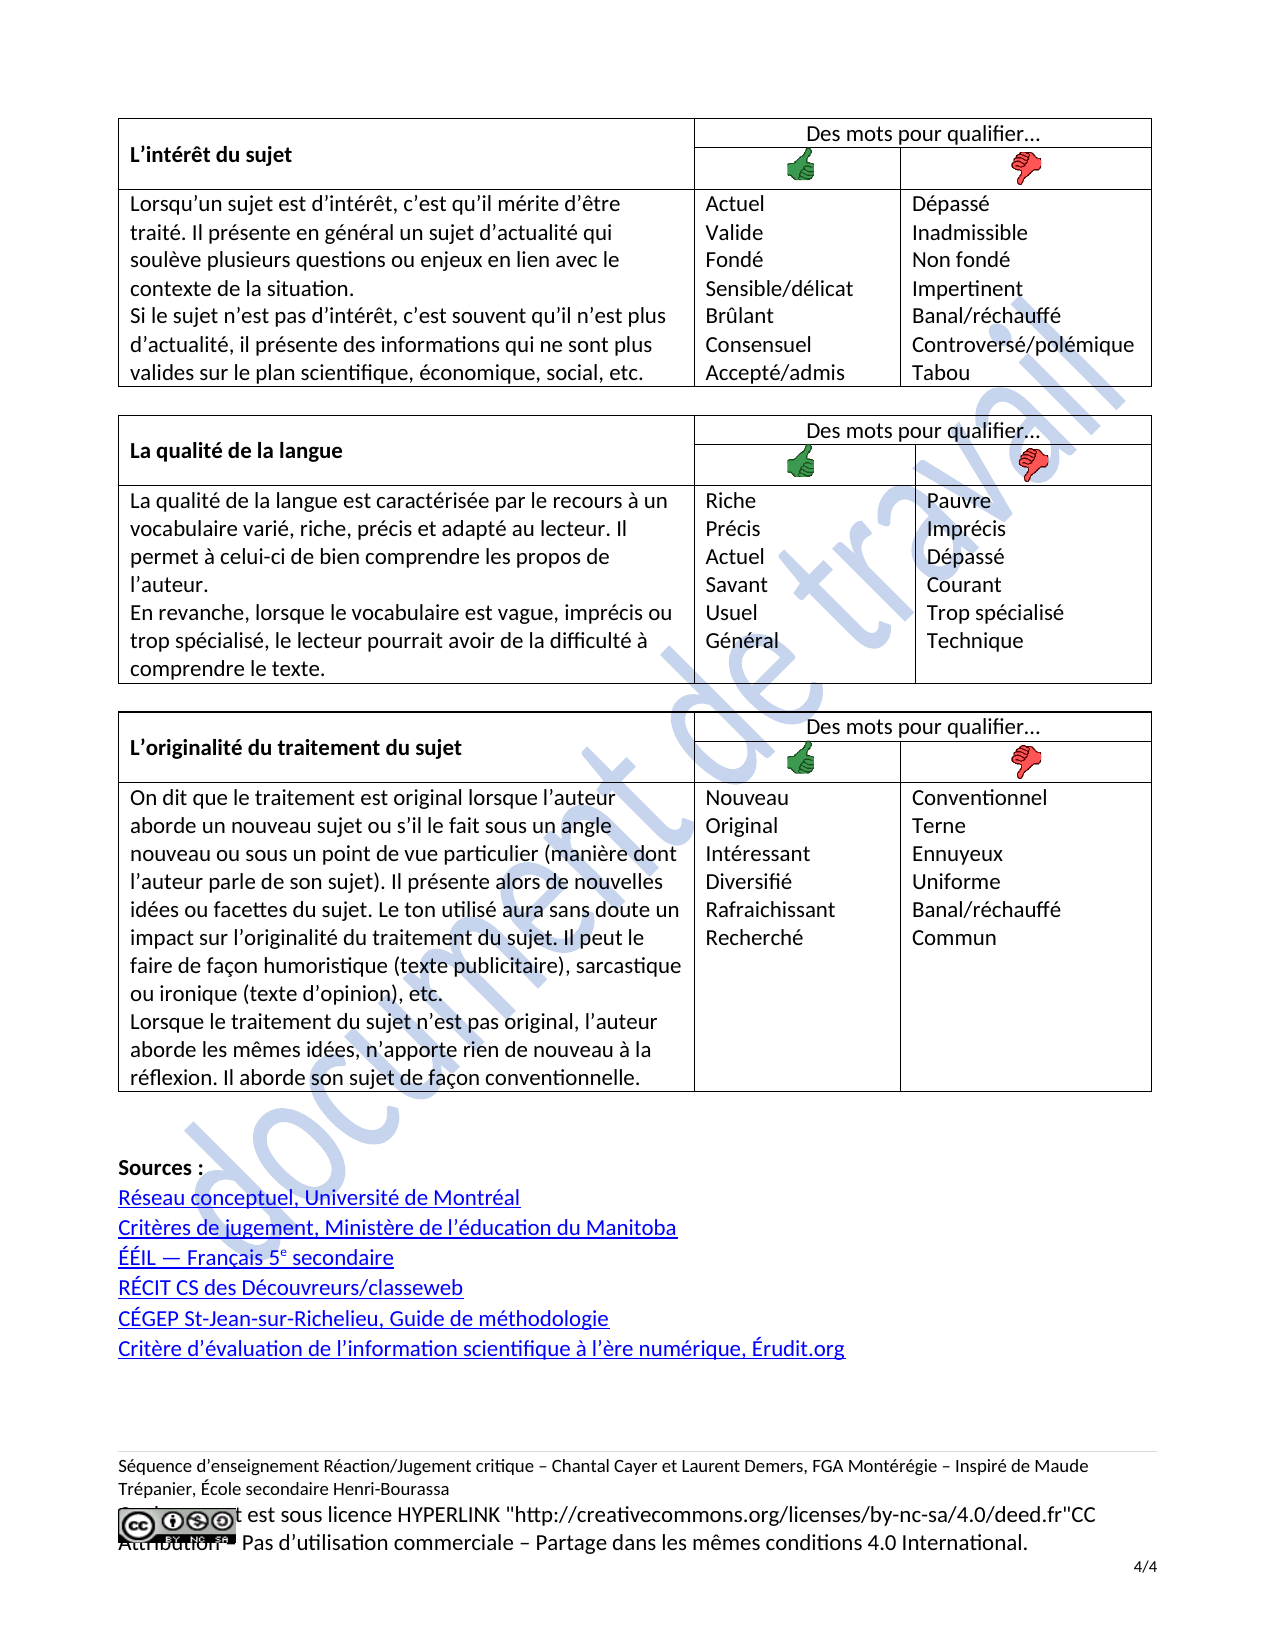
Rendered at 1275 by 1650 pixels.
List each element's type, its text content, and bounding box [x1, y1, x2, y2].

table_cell [695, 742, 900, 782]
text Sources : [118, 1153, 1157, 1181]
picture [118, 1508, 236, 1543]
table_header Des mots pour qualifier… [695, 119, 1151, 147]
picture [785, 740, 814, 772]
text Critères de jugement, Ministère de l’éducation du Manitoba [118, 1213, 1157, 1241]
text Critère d’évaluation de l’information scientifique à l’ère numérique, Érudit.org [118, 1334, 1157, 1362]
picture [1011, 745, 1042, 779]
picture [1018, 448, 1049, 482]
table_cell Nouveau Original Intéressant Diversifié Rafraichissant Recherché [695, 783, 900, 1091]
picture [1011, 152, 1042, 185]
table_cell Riche Précis Actuel Savant Usuel Général [695, 486, 915, 682]
table_header Des mots pour qualifier… [695, 713, 1151, 741]
table_cell On dit que le traitement est original lorsque l’auteur aborde un nouveau sujet ou s’il le fait sous un angle nouveau ou sous un point de vue particulier (manière dont l’auteur parle de son sujet). Il présente alors de nouvelles idées ou facettes du sujet. Le ton utilisé aura sans doute un impact sur l’originalité du traitement du sujet. Il peut le faire de façon humoristique (texte publicitaire), sarcastique ou ironique (texte d’opinion), etc. Lorsque le traitement du sujet n’est pas original, l’auteur aborde les mêmes idées, n’apporte rien de nouveau à la réflexion. Il aborde son sujet de façon conventionnelle. [119, 783, 694, 1091]
table_cell Lorsqu’un sujet est d’intérêt, c’est qu’il mérite d’être traité. Il présente en général un sujet d’actualité qui soulève plusieurs questions ou enjeux en lien avec le contexte de la situation. Si le sujet n’est pas d’intérêt, c’est souvent qu’il n’est plus d’actualité, il présente des informations qui ne sont plus valides sur le plan scientifique, économique, social, etc. [119, 190, 694, 386]
table_header L’intérêt du sujet [119, 119, 694, 188]
picture [785, 147, 814, 179]
table_cell [916, 445, 1151, 485]
table_cell [901, 742, 1151, 782]
text CÉGEP St-Jean-sur-Richelieu, Guide de méthodologie [118, 1304, 1157, 1332]
text ÉÉIL — Français 5e secondaire [118, 1243, 1157, 1271]
table_cell Conventionnel Terne Ennuyeux Uniforme Banal/réchauffé Commun [901, 783, 1151, 1091]
table_cell Dépassé Inadmissible Non fondé Impertinent Banal/réchauffé Controversé/polémique Tabou [901, 190, 1151, 386]
table_header L’originalité du traitement du sujet [119, 713, 694, 782]
picture [785, 443, 814, 475]
table_cell [695, 445, 915, 485]
text Réseau conceptuel, Université de Montréal [118, 1183, 1157, 1211]
table_cell La qualité de la langue est caractérisée par le recours à un vocabulaire varié, riche, précis et adapté au lecteur. Il permet à celui-ci de bien comprendre les propos de l’auteur. En revanche, lorsque le vocabulaire est vague, imprécis ou trop spécialisé, le lecteur pourrait avoir de la difficulté à comprendre le texte. [119, 486, 694, 682]
table_cell Pauvre Imprécis Dépassé Courant Trop spécialisé Technique [916, 486, 1151, 682]
text RÉCIT CS des Découvreurs/classeweb [118, 1273, 1157, 1301]
table_cell Actuel Valide Fondé Sensible/délicat Brûlant Consensuel Accepté/admis [695, 190, 900, 386]
table_cell [695, 148, 900, 188]
table_cell [901, 148, 1151, 188]
table_header Des mots pour qualifier… [695, 416, 1151, 444]
table_header La qualité de la langue [119, 416, 694, 485]
